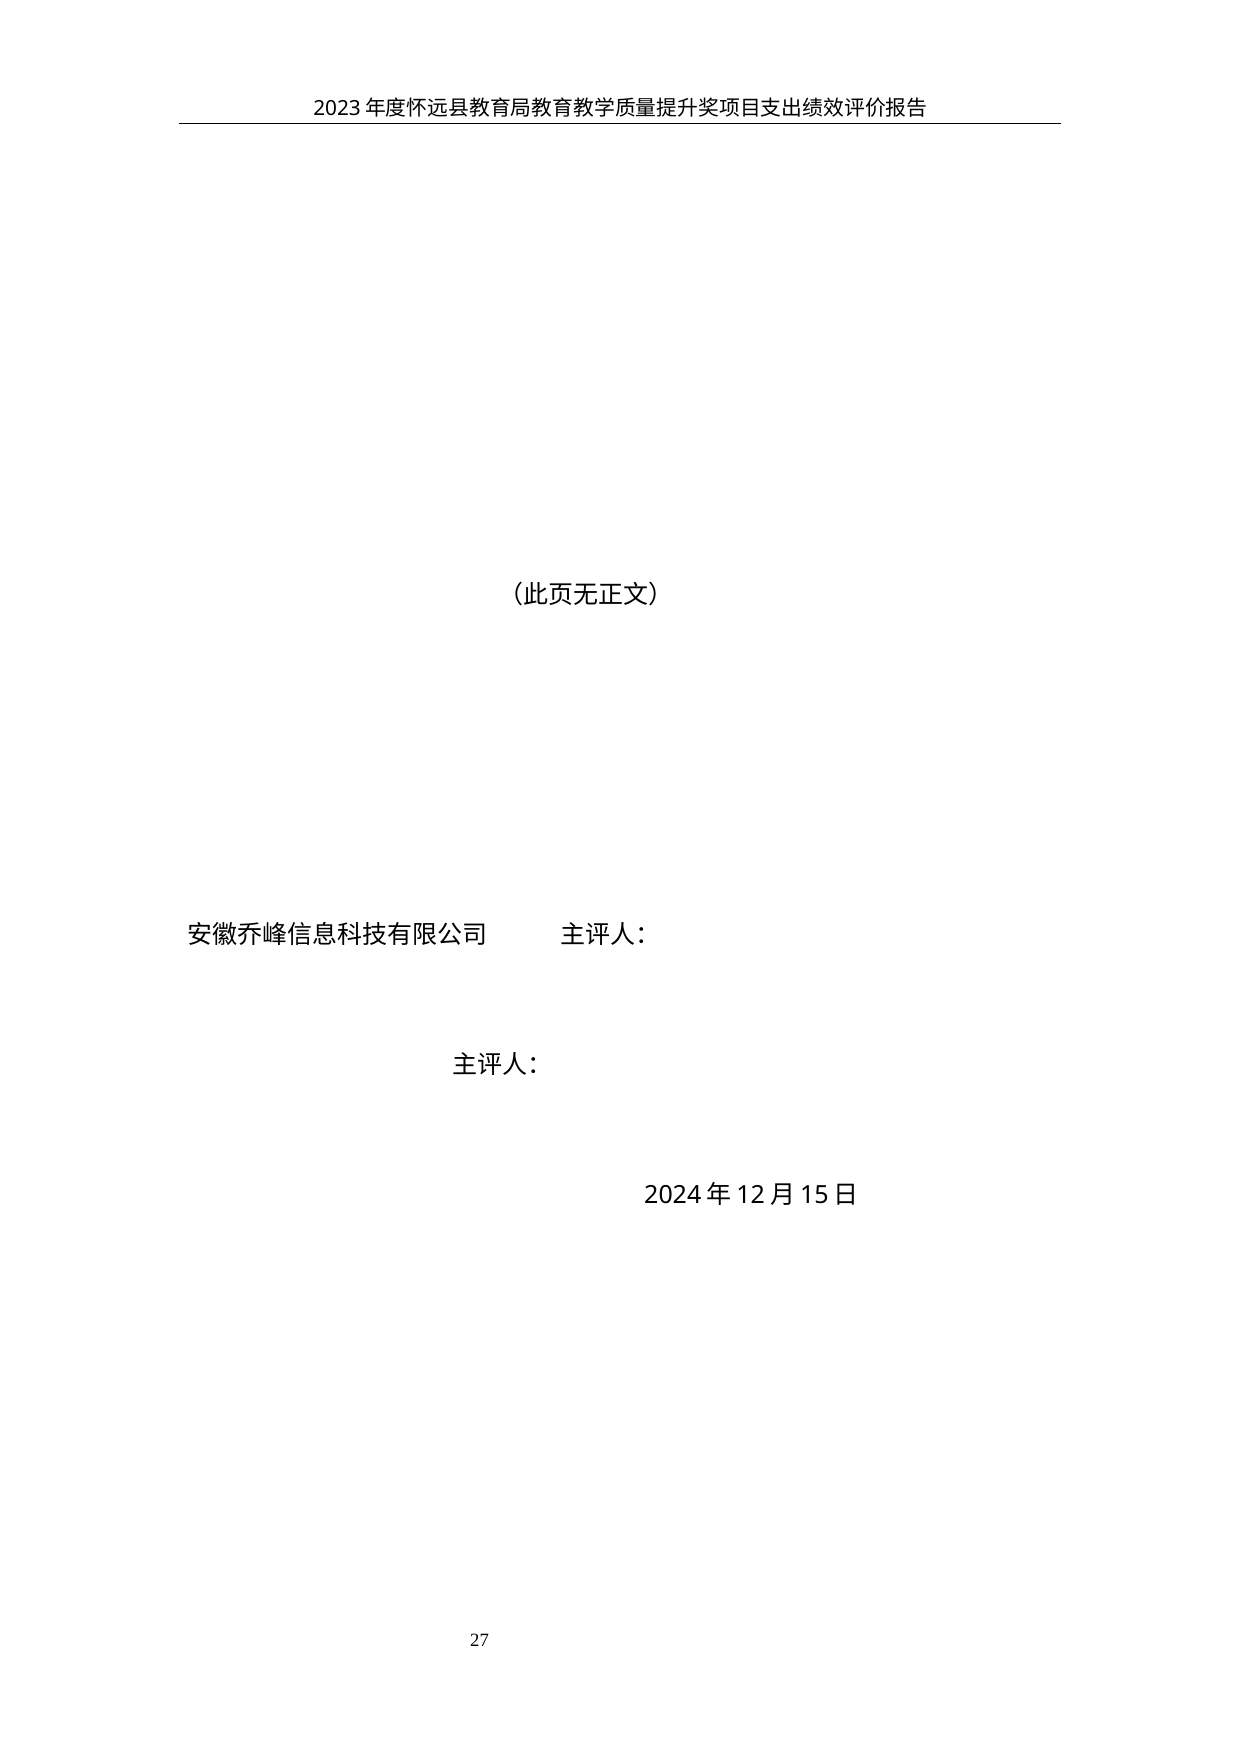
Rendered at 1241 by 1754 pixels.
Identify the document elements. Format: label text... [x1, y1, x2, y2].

text 安徽乔峰信息科技有限公司 主评人： [187, 900, 1053, 965]
table_header （此页无正文） [188, 545, 1240, 640]
text 2024年12月15日 [187, 1160, 1053, 1225]
text 主评人： [187, 1030, 1053, 1095]
